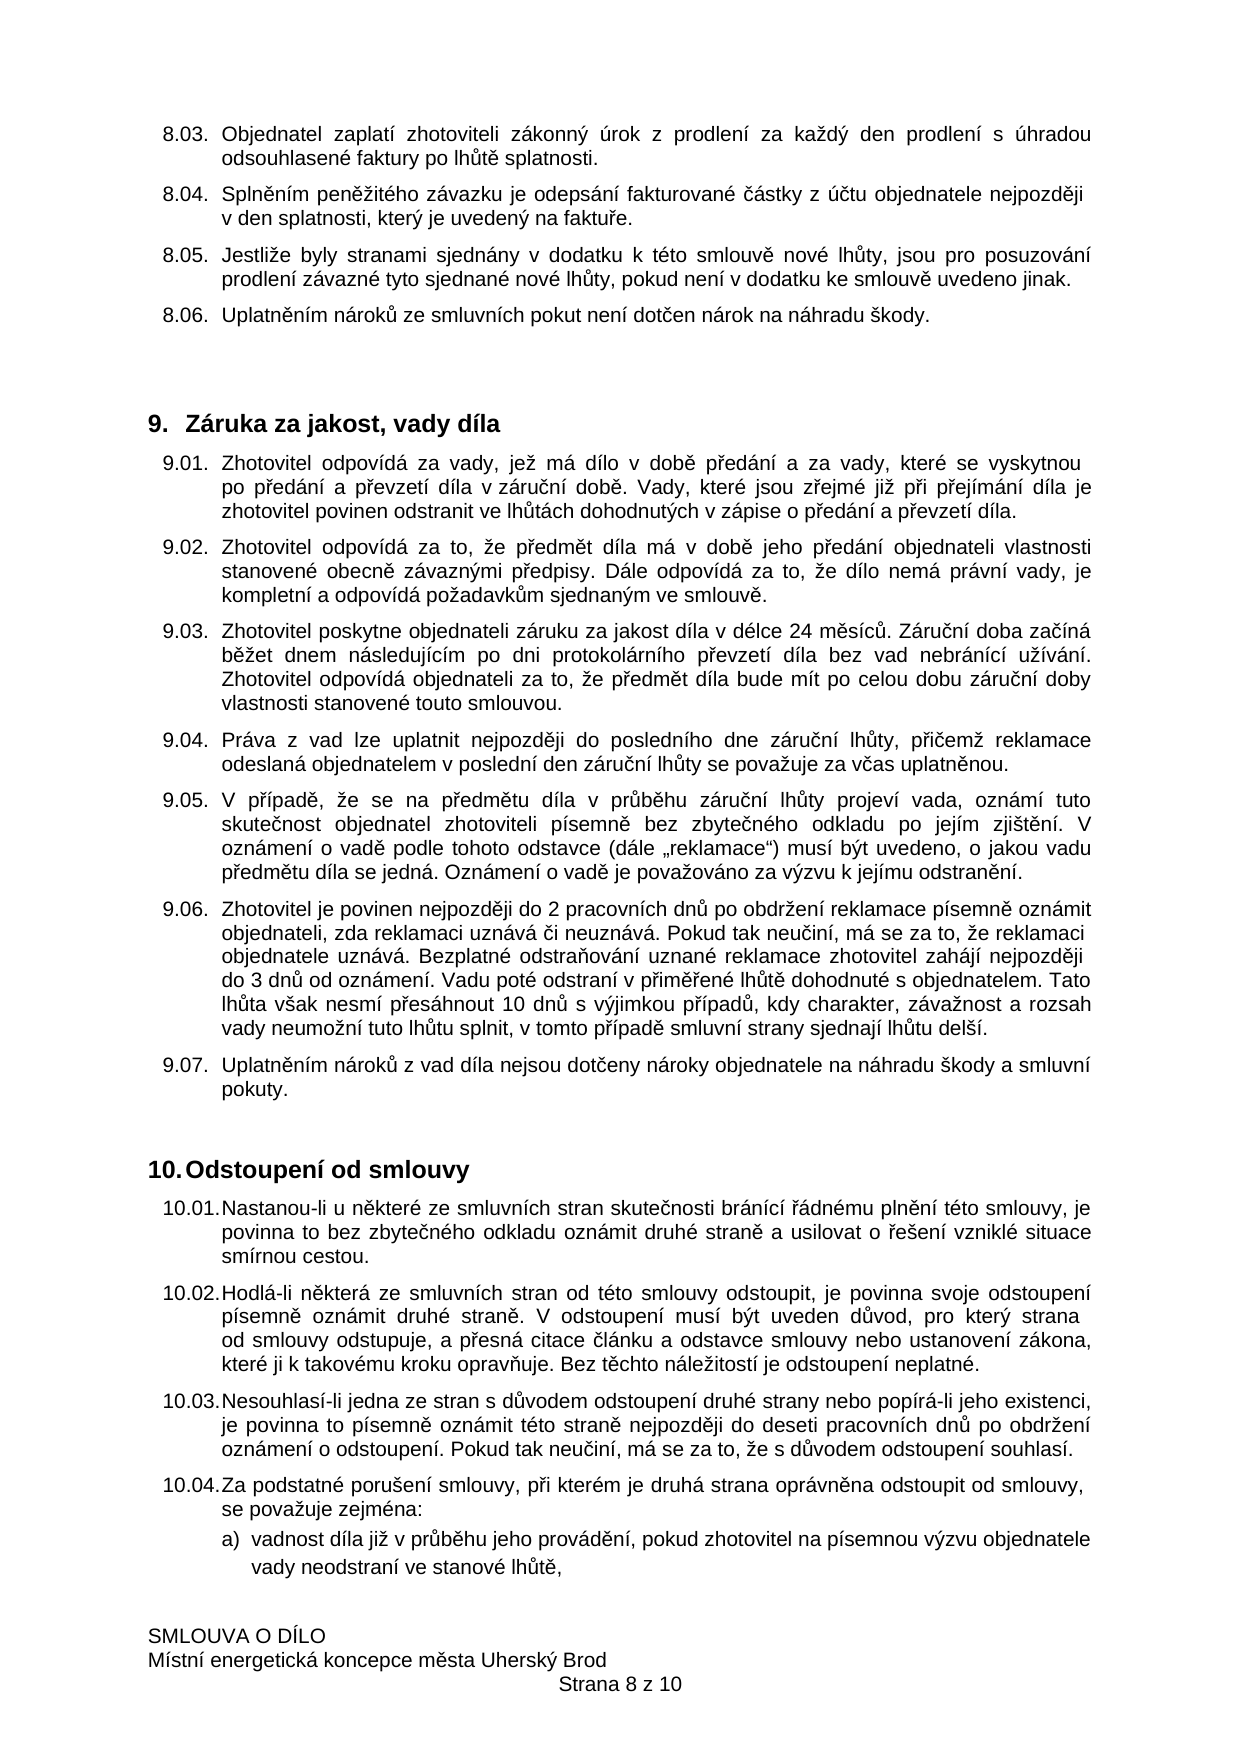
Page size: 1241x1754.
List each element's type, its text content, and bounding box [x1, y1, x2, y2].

subtitle Nastanou-li u některé ze smluvních stran skutečnosti bránící řádnému plnění této smlouvy, je povinna to bez zbytečného odkladu oznámit druhé straně a usilovat o řešení vzniklé situace smírnou cestou. [162, 1196, 1093, 1268]
text a) vadnost díla již v průběhu jeho provádění, pokud zhotovitel na písemnou výzvu objednatele vady neodstraní ve stanové lhůtě, [221, 1525, 1093, 1580]
subtitle Uplatněním nároků ze smluvních pokut není dotčen nárok na náhradu škody. [162, 303, 1093, 327]
subtitle Splněním peněžitého závazku je odepsání fakturované částky z účtu objednatele nejpozději v den splatnosti, který je uvedený na faktuře. [162, 182, 1093, 230]
subtitle Zhotovitel poskytne objednateli záruku za jakost díla v délce 24 měsíců. Záruční doba začíná běžet dnem následujícím po dni protokolárního převzetí díla bez vad nebránící užívání. Zhotovitel odpovídá objednateli za to, že předmět díla bude mít po celou dobu záruční doby vlastnosti stanovené touto smlouvou. [162, 619, 1093, 715]
subtitle Hodlá-li některá ze smluvních stran od této smlouvy odstoupit, je povinna svoje odstoupení písemně oznámit druhé straně. V odstoupení musí být uveden důvod, pro který strana od smlouvy odstupuje, a přesná citace článku a odstavce smlouvy nebo ustanovení zákona, které ji k takovému kroku opravňuje. Bez těchto náležitostí je odstoupení neplatné. [162, 1280, 1093, 1376]
subtitle Práva z vad lze uplatnit nejpozději do posledního dne záruční lhůty, přičemž reklamace odeslaná objednatelem v poslední den záruční lhůty se považuje za včas uplatněnou. [162, 728, 1093, 776]
subtitle Nesouhlasí-li jedna ze stran s důvodem odstoupení druhé strany nebo popírá-li jeho existenci, je povinna to písemně oznámit této straně nejpozději do deseti pracovních dnů po obdržení oznámení o odstoupení. Pokud tak neučiní, má se za to, že s důvodem odstoupení souhlasí. [162, 1389, 1093, 1461]
subtitle V případě, že se na předmětu díla v průběhu záruční lhůty projeví vada, oznámí tuto skutečnost objednatel zhotoviteli písemně bez zbytečného odkladu po jejím zjištění. V oznámení o vadě podle tohoto odstavce (dále „reklamace“) musí být uvedeno, o jakou vadu předmětu díla se jedná. Oznámení o vadě je považováno za výzvu k jejímu odstranění. [162, 788, 1093, 884]
subtitle Zhotovitel je povinen nejpozději do 2 pracovních dnů po obdržení reklamace písemně oznámit objednateli, zda reklamaci uznává či neuznává. Pokud tak neučiní, má se za to, že reklamaci objednatele uznává. Bezplatné odstraňování uznané reklamace zhotovitel zahájí nejpozději do 3 dnů od oznámení. Vadu poté odstraní v přiměřené lhůtě dohodnuté s objednatelem. Tato lhůta však nesmí přesáhnout 10 dnů s výjimkou případů, kdy charakter, závažnost a rozsah vady neumožní tuto lhůtu splnit, v tomto případě smluvní strany sjednají lhůtu delší. [162, 896, 1093, 1040]
subtitle Objednatel zaplatí zhotoviteli zákonný úrok z prodlení za každý den prodlení s úhradou odsouhlasené faktury po lhůtě splatnosti. [162, 122, 1093, 170]
subtitle Za podstatné porušení smlouvy, při kterém je druhá strana oprávněna odstoupit od smlouvy, se považuje zejména: [162, 1473, 1093, 1521]
subtitle Uplatněním nároků z vad díla nejsou dotčeny nároky objednatele na náhradu škody a smluvní pokuty. [162, 1053, 1093, 1101]
subtitle Zhotovitel odpovídá za vady, jež má dílo v době předání a za vady, které se vyskytnou po předání a převzetí díla v záruční době. Vady, které jsou zřejmé již při přejímání díla je zhotovitel povinen odstranit ve lhůtách dohodnutých v zápise o předání a převzetí díla. [162, 451, 1093, 522]
subtitle Odstoupení od smlouvy [148, 1155, 1093, 1183]
subtitle Záruka za jakost, vady díla [148, 409, 1093, 438]
subtitle Jestliže byly stranami sjednány v dodatku k této smlouvě nové lhůty, jsou pro posuzování prodlení závazné tyto sjednané nové lhůty, pokud není v dodatku ke smlouvě uvedeno jinak. [162, 243, 1093, 291]
subtitle Zhotovitel odpovídá za to, že předmět díla má v době jeho předání objednateli vlastnosti stanovené obecně závaznými předpisy. Dále odpovídá za to, že dílo nemá právní vady, je kompletní a odpovídá požadavkům sjednaným ve smlouvě. [162, 535, 1093, 607]
